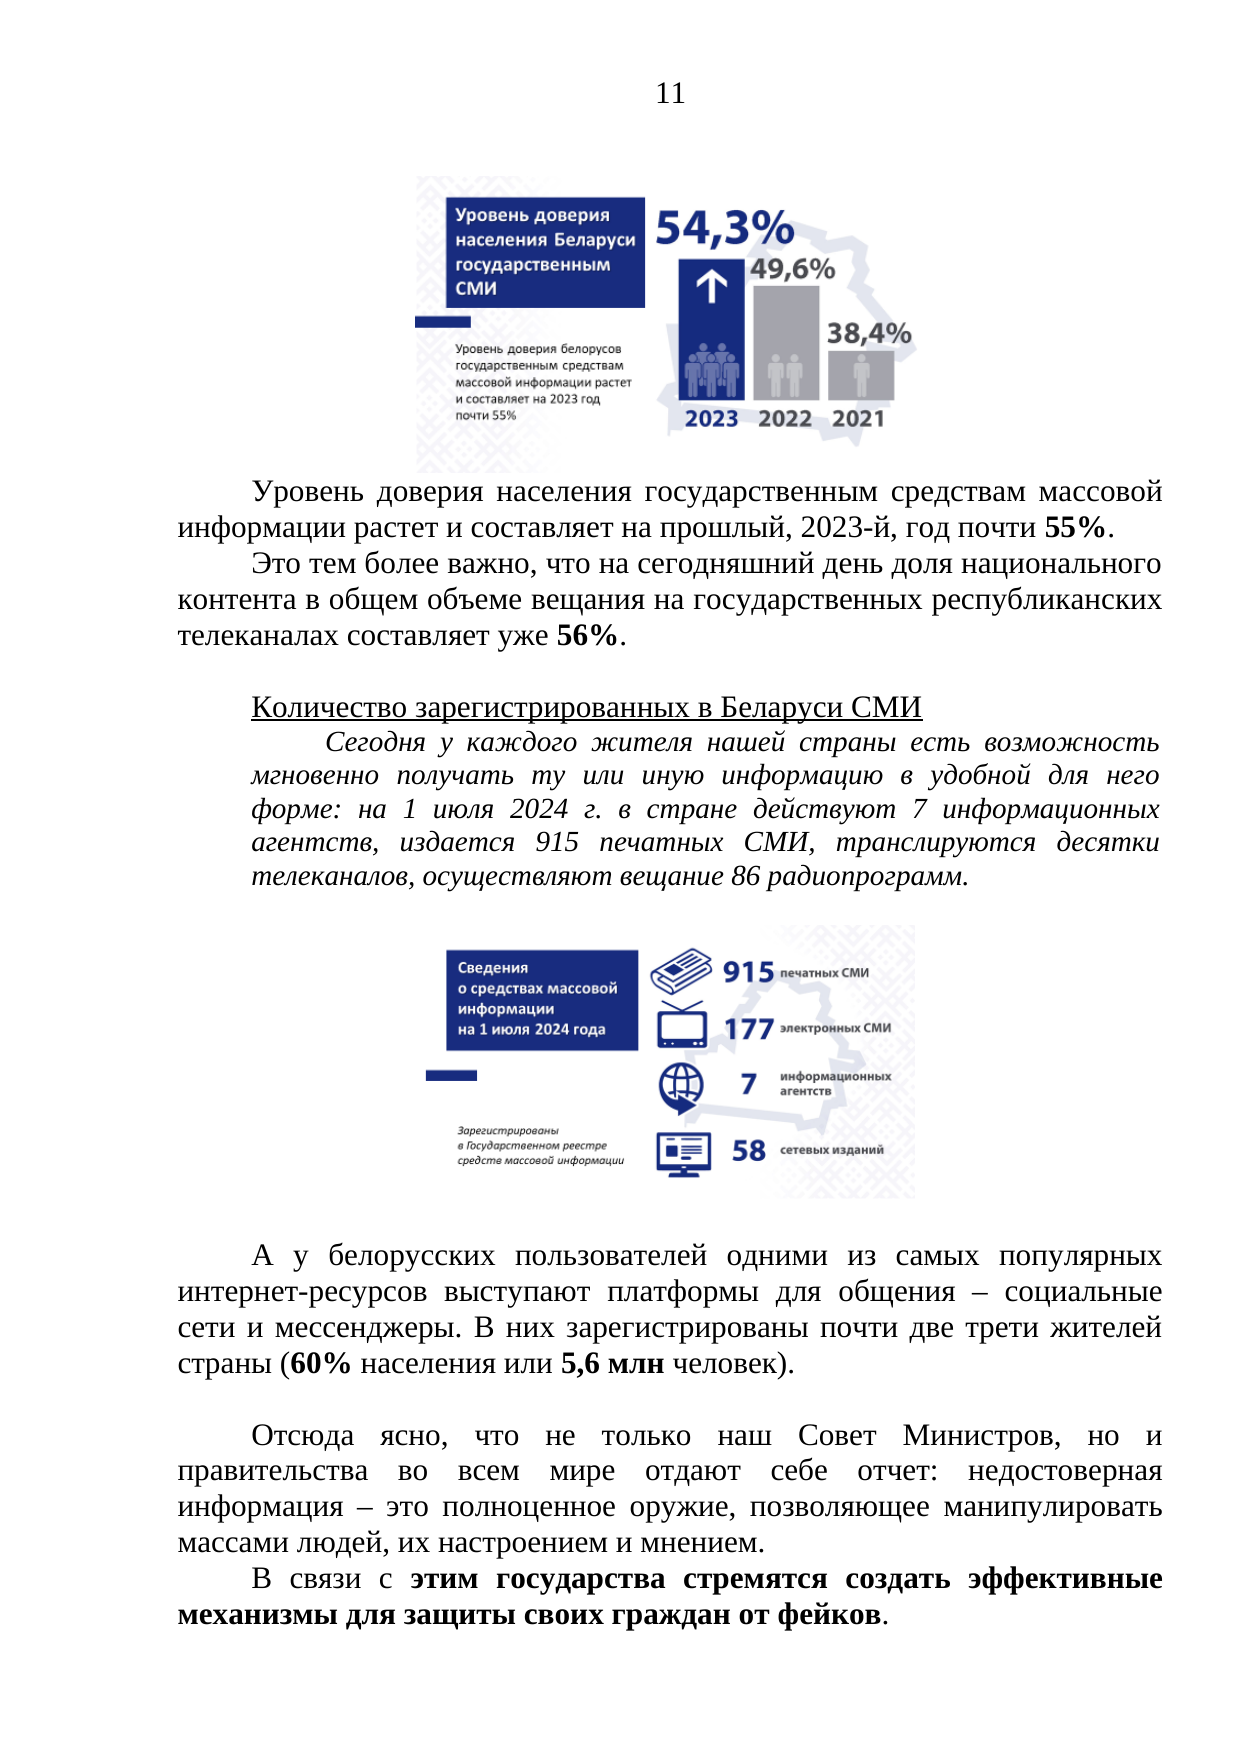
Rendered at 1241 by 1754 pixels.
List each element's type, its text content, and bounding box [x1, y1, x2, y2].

picture [425, 925, 915, 1201]
text В связи с этим государства стремятся создать эффективные механизмы для защиты своих граждан от фейков. [177, 1559, 1163, 1631]
text Это тем более важно, что на сегодняшний день доля национального контента в общем объеме вещания на государственных республиканских телеканалах составляет уже 56%. [177, 544, 1163, 652]
text Отсюда ясно, что не только наш Совет Министров, но и правительства во всем мире отдают себе отчет: недостоверная информация – это полноценное оружие, позволяющее манипулировать массами людей, их настроением и мнением. [177, 1416, 1163, 1559]
text А у белорусских пользователей одними из самых популярных интернет-ресурсов выступают платформы для общения – социальные сети и мессенджеры. В них зарегистрированы почти две трети жителей страны (60% населения или 5,6 млн человек). [177, 1236, 1163, 1380]
text Уровень доверия населения государственным средствам массовой информации растет и составляет на прошлый, 2023-й, год почти 55%. [177, 472, 1163, 544]
text Количество зарегистрированных в Беларуси СМИ [177, 688, 1163, 724]
picture [415, 176, 941, 473]
text Сегодня у каждого жителя нашей страны есть возможность мгновенно получать ту или иную информацию в удобной для него форме: на 1 июля 2024 г. в стране действуют 7 информационных агентств, издается 915 печатных СМИ, транслируются десятки телеканалов, осуществляют вещание 86 радиопрограмм. [251, 724, 1163, 891]
